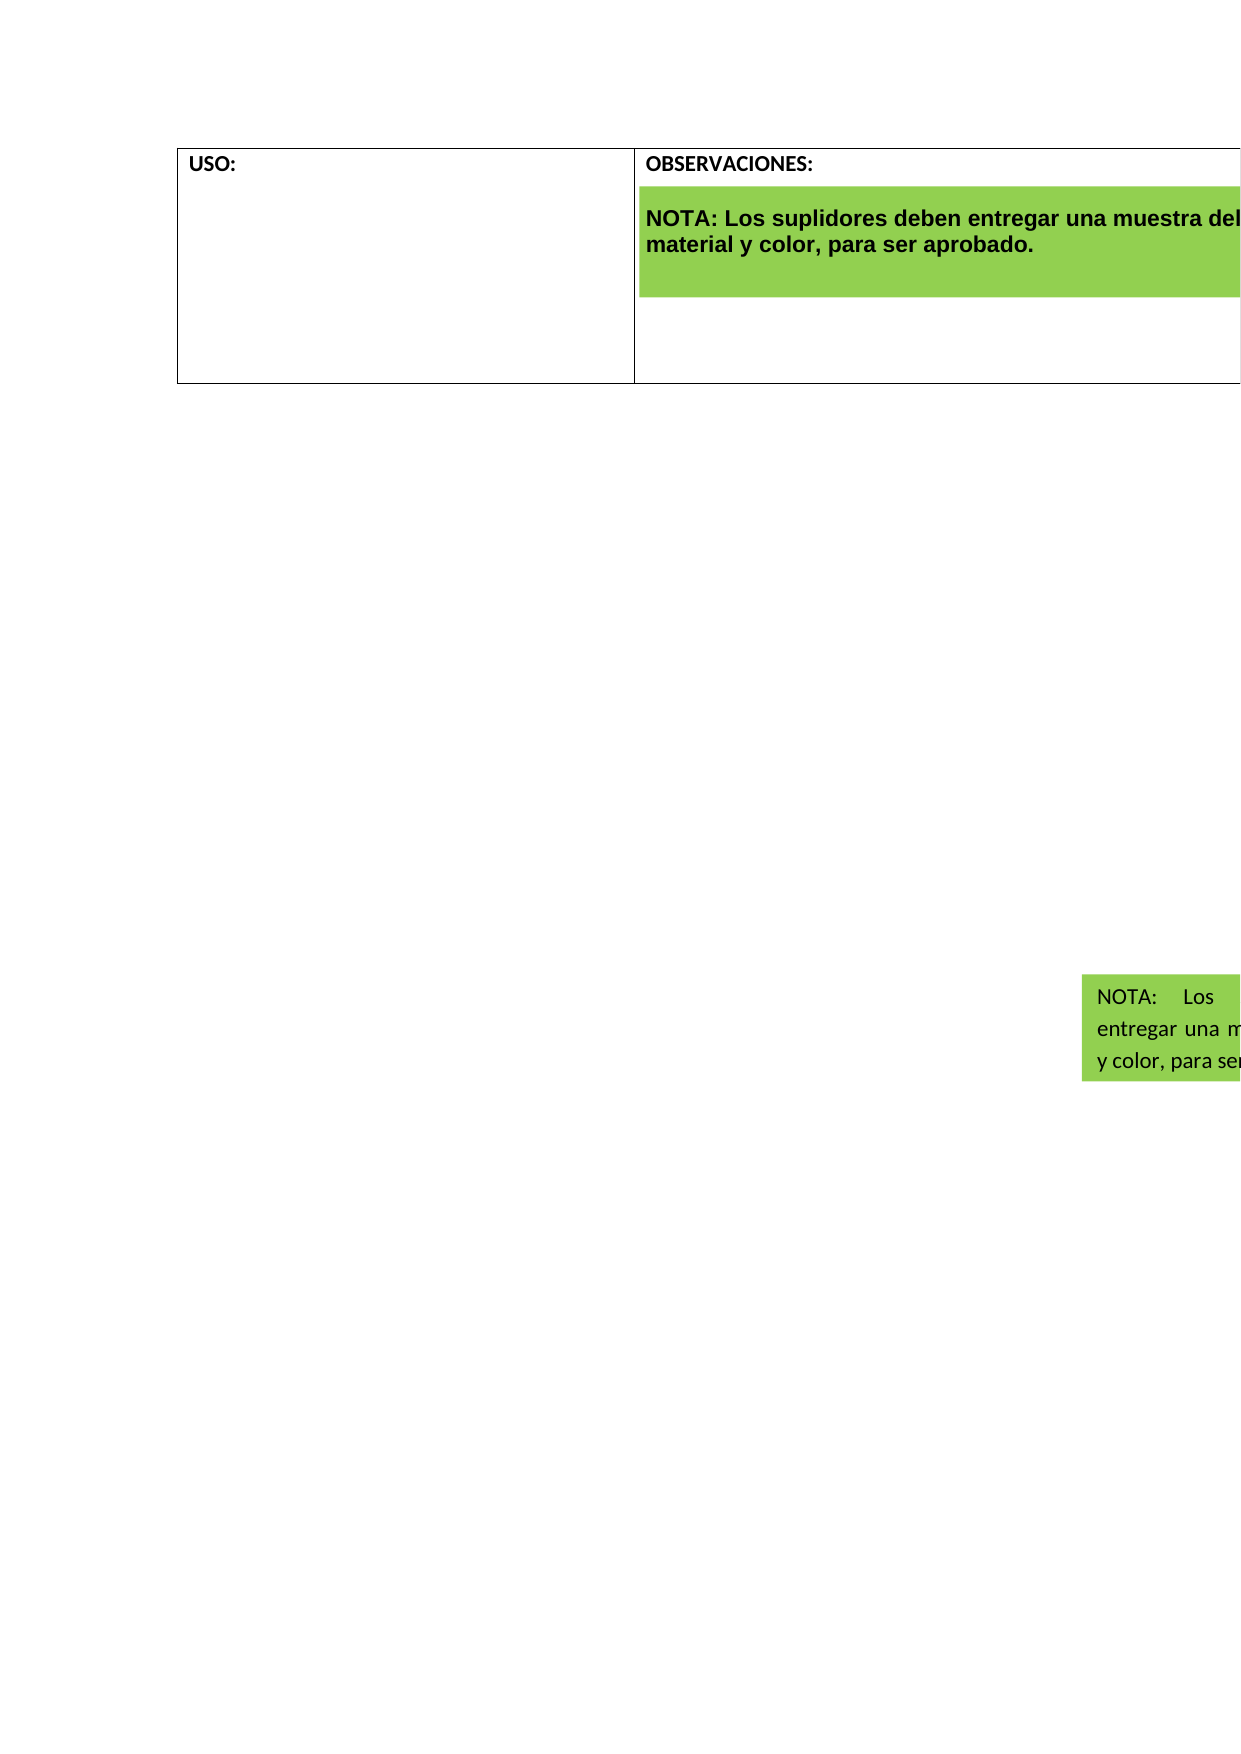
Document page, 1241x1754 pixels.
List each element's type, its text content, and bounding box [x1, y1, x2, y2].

table_cell OBSERVACIONES: NOTA: Los suplidores deben entregar una muestra del material y color, para ser aprobado. [635, 149, 1240, 382]
table_cell USO: [178, 149, 634, 382]
